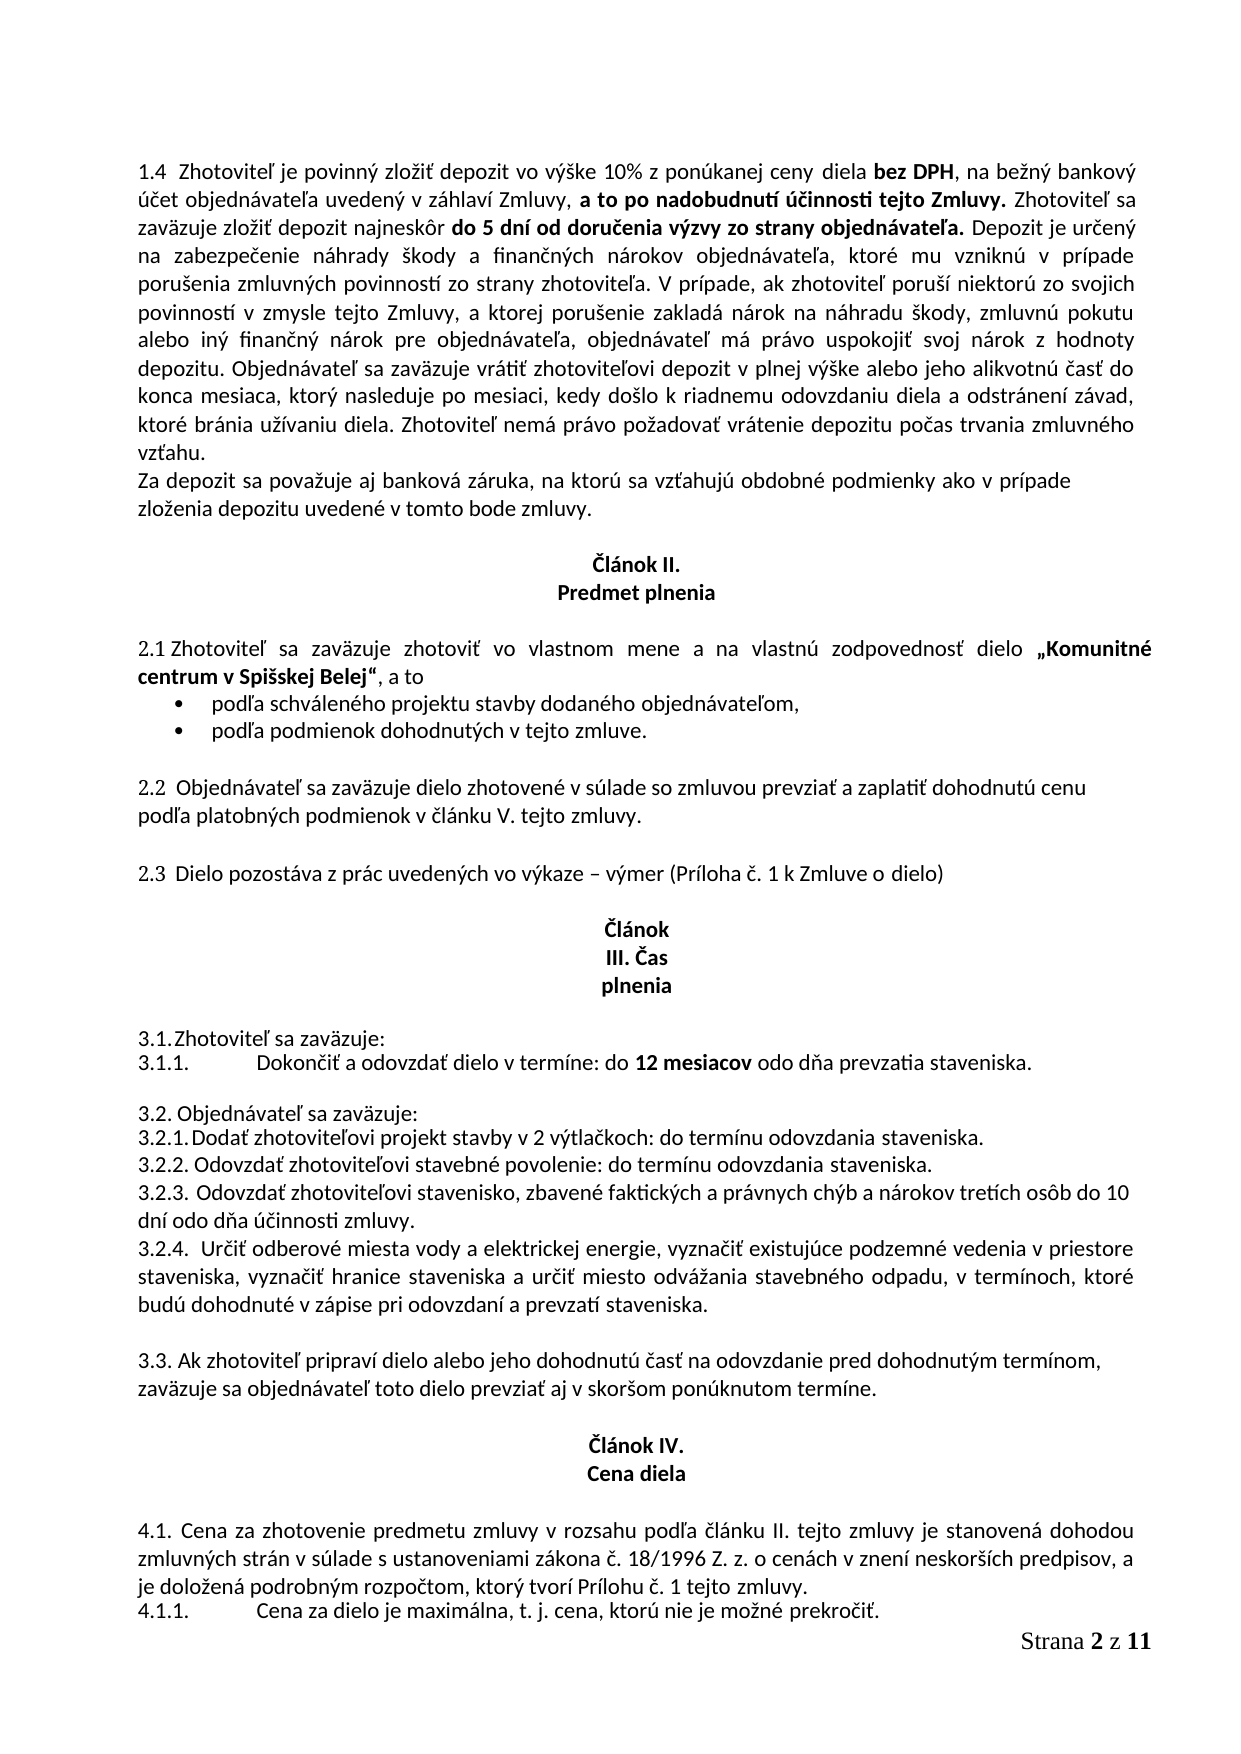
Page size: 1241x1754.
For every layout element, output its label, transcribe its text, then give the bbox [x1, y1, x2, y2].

list podľa podmienok dohodnutých v tejto zmluve. [175, 716, 1152, 744]
list Objednávateľ sa zaväzuje dielo zhotovené v súlade so zmluvou prevziať a zaplatiť dohodnutú cenu podľa platobných podmienok v článku V. tejto zmluvy. [138, 773, 1136, 830]
subtitle Článok III. Čas plnenia [598, 915, 675, 999]
list Dodať zhotoviteľovi projekt stavby v 2 výtlačkoch: do termínu odovzdania staveniska. [138, 1126, 1152, 1150]
text Cena diela [240, 1459, 1033, 1488]
list Zhotoviteľ sa zaväzuje: [138, 1028, 1152, 1051]
list Odovzdať zhotoviteľovi stavebné povolenie: do termínu odovzdania staveniska. [138, 1150, 1152, 1178]
list podľa schváleného projektu stavby dodaného objednávateľom, [175, 691, 1152, 716]
list Zhotoviteľ sa zaväzuje zhotoviť vo vlastnom mene a na vlastnú zodpovednosť dielo „Komunitné centrum v Spišskej Belej“, a to [138, 634, 1152, 691]
list Určiť odberové miesta vody a elektrickej energie, vyznačiť existujúce podzemné vedenia v priestore staveniska, vyznačiť hranice staveniska a určiť miesto odvážania stavebného odpadu, v termínoch, ktoré budú dohodnuté v zápise pri odovzdaní a prevzatí staveniska. [138, 1234, 1135, 1318]
list Odovzdať zhotoviteľovi stavenisko, zbavené faktických a právnych chýb a nárokov tretích osôb do 10 dní odo dňa účinnosti zmluvy. [138, 1178, 1136, 1234]
text Predmet plnenia [240, 578, 1033, 606]
list Dielo pozostáva z prác uvedených vo výkaze – výmer (Príloha č. 1 k Zmluve o dielo) [138, 859, 1152, 887]
subtitle Článok IV. [240, 1431, 1033, 1459]
subtitle Článok II. [240, 550, 1033, 578]
text Za depozit sa považuje aj banková záruka, na ktorú sa vzťahujú obdobné podmienky ako v prípade zloženia depozitu uvedené v tomto bode zmluvy. [138, 466, 1073, 522]
list Objednávateľ sa zaväzuje: [138, 1103, 1152, 1126]
list Dokončiť a odovzdať dielo v termíne: do 12 mesiacov odo dňa prevzatia staveniska. [138, 1051, 1152, 1075]
list Cena za zhotovenie predmetu zmluvy v rozsahu podľa článku II. tejto zmluvy je stanovená dohodou zmluvných strán v súlade s ustanoveniami zákona č. 18/1996 Z. z. o cenách v znení neskorších predpisov, a je doložená podrobným rozpočtom, ktorý tvorí Prílohu č. 1 tejto zmluvy. [138, 1516, 1136, 1600]
list Zhotoviteľ je povinný zložiť depozit vo výške 10% z ponúkanej ceny diela bez DPH, na bežný bankový účet objednávateľa uvedený v záhlaví Zmluvy, a to po nadobudnutí účinnosti tejto Zmluvy. Zhotoviteľ sa zaväzuje zložiť depozit najneskôr do 5 dní od doručenia výzvy zo strany objednávateľa. Depozit je určený na zabezpečenie náhrady škody a finančných nárokov objednávateľa, ktoré mu vzniknú v prípade porušenia zmluvných povinností zo strany zhotoviteľa. V prípade, ak zhotoviteľ poruší niektorú zo svojich povinností v zmysle tejto Zmluvy, a ktorej porušenie zakladá nárok na náhradu škody, zmluvnú pokutu alebo iný finančný nárok pre objednávateľa, objednávateľ má právo uspokojiť svoj nárok z hodnoty depozitu. Objednávateľ sa zaväzuje vrátiť zhotoviteľovi depozit v plnej výške alebo jeho alikvotnú časť do konca mesiaca, ktorý nasleduje po mesiaci, kedy došlo k riadnemu odovzdaniu diela a odstránení závad, ktoré bránia užívaniu diela. Zhotoviteľ nemá právo požadovať vrátenie depozitu počas trvania zmluvného vzťahu. [138, 157, 1136, 466]
text 3.3. Ak zhotoviteľ pripraví dielo alebo jeho dohodnutú časť na odovzdanie pred dohodnutým termínom, zaväzuje sa objednávateľ toto dielo prevziať aj v skoršom ponúknutom termíne. [138, 1346, 1136, 1402]
list Cena za dielo je maximálna, t. j. cena, ktorú nie je možné prekročiť. [138, 1600, 1152, 1623]
